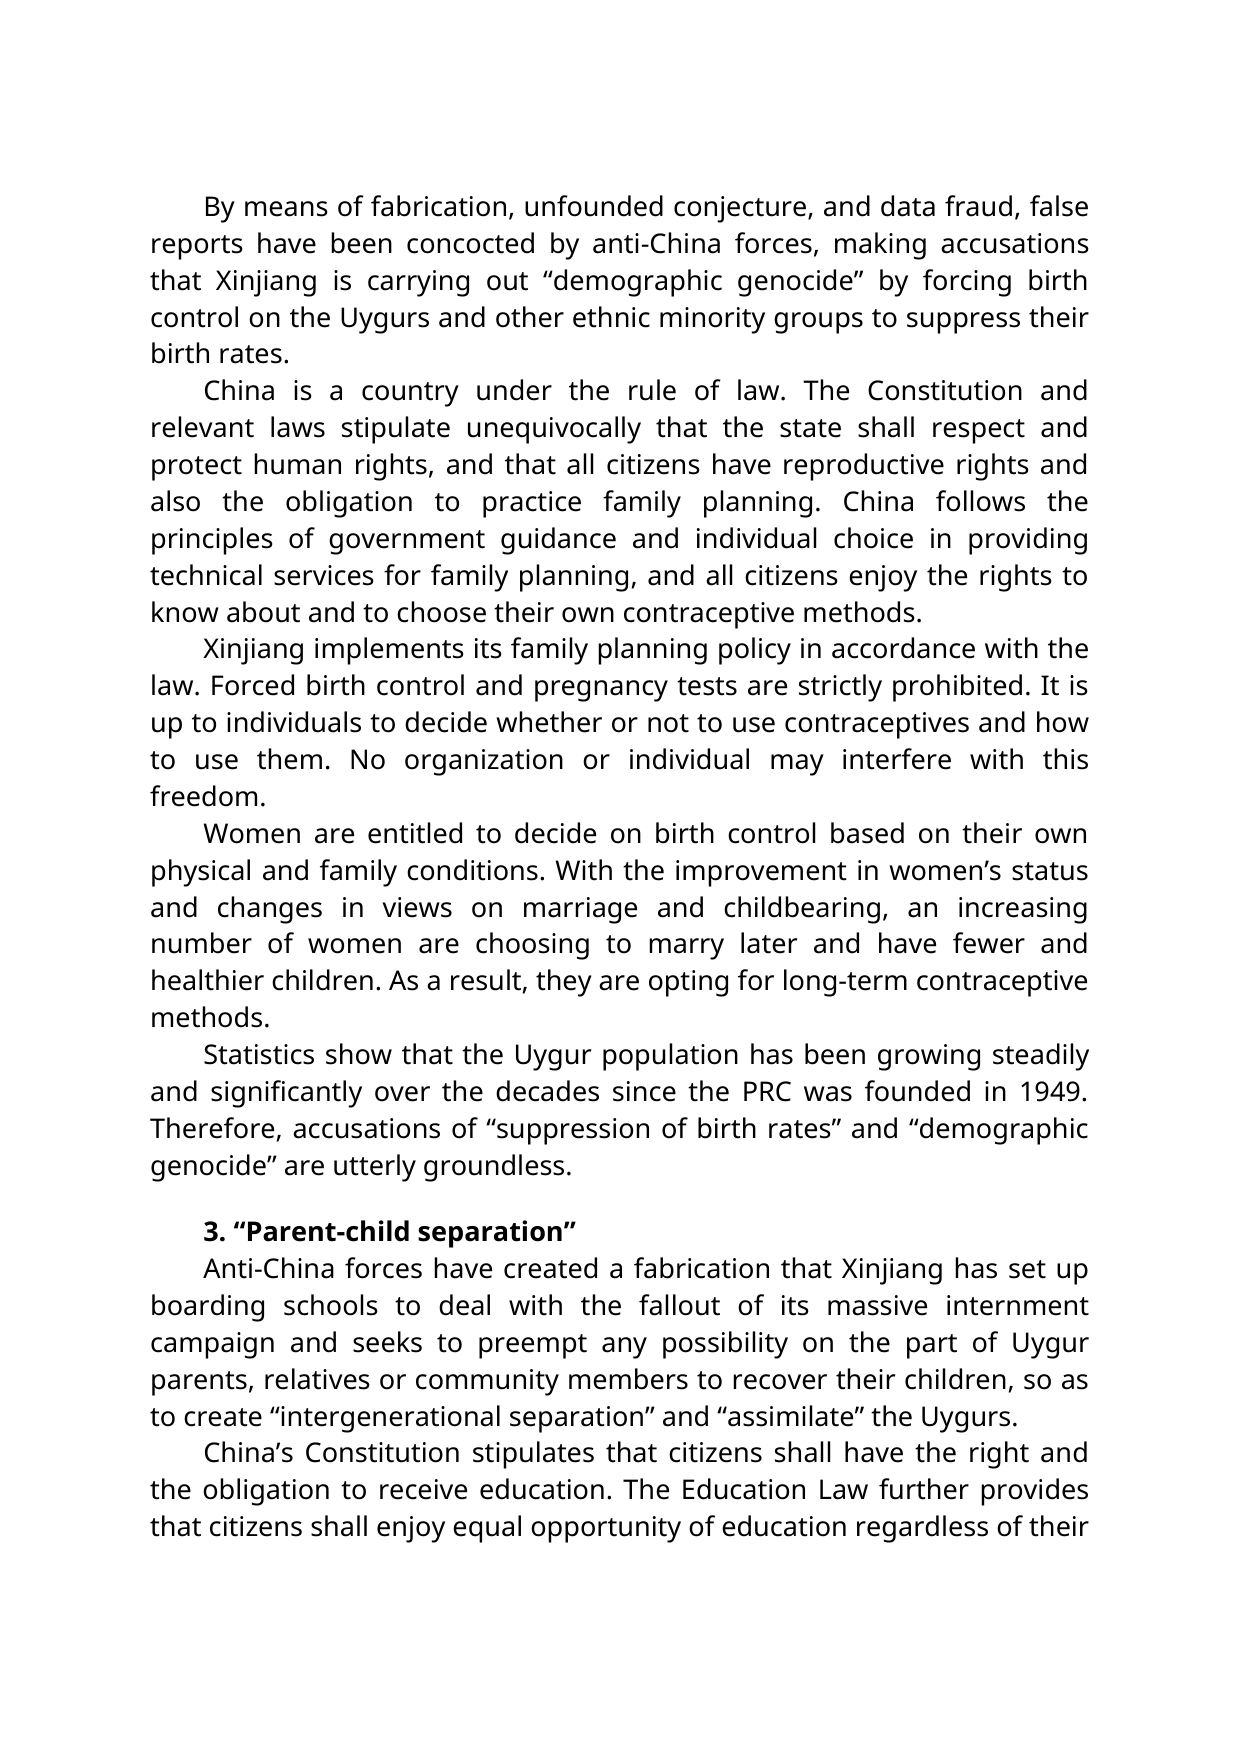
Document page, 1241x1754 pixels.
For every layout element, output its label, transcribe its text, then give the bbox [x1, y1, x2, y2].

text Xinjiang implements its family planning policy in accordance with the law. Forced birth control and pregnancy tests are strictly prohibited. It is up to individuals to decide whether or not to use contraceptives and how to use them. No organization or individual may interfere with this freedom. [150, 630, 1090, 814]
text By means of fabrication, unfounded conjecture, and data fraud, false reports have been concocted by anti-China forces, making accusations that Xinjiang is carrying out “demographic genocide” by forcing birth control on the Uygurs and other ethnic minority groups to suppress their birth rates. [150, 187, 1090, 372]
text Statistics show that the Uygur population has been growing steadily and significantly over the decades since the PRC was founded in 1949. Therefore, accusations of “suppression of birth rates” and “demographic genocide” are utterly groundless. [150, 1036, 1090, 1183]
text 3. “Parent-child separation” [150, 1213, 1090, 1249]
text Anti-China forces have created a fabrication that Xinjiang has set up boarding schools to deal with the fallout of its massive internment campaign and seeks to preempt any possibility on the part of Uygur parents, relatives or community members to recover their children, so as to create “intergenerational separation” and “assimilate” the Uygurs. [150, 1249, 1090, 1434]
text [150, 1434, 1090, 1544]
text Women are entitled to decide on birth control based on their own physical and family conditions. With the improvement in women’s status and changes in views on marriage and childbearing, an increasing number of women are choosing to marry later and have fewer and healthier children. As a result, they are opting for long-term contraceptive methods. [150, 814, 1090, 1036]
text China is a country under the rule of law. The Constitution and relevant laws stipulate unequivocally that the state shall respect and protect human rights, and that all citizens have reproductive rights and also the obligation to practice family planning. China follows the principles of government guidance and individual choice in providing technical services for family planning, and all citizens enjoy the rights to know about and to choose their own contraceptive methods. [150, 372, 1090, 630]
